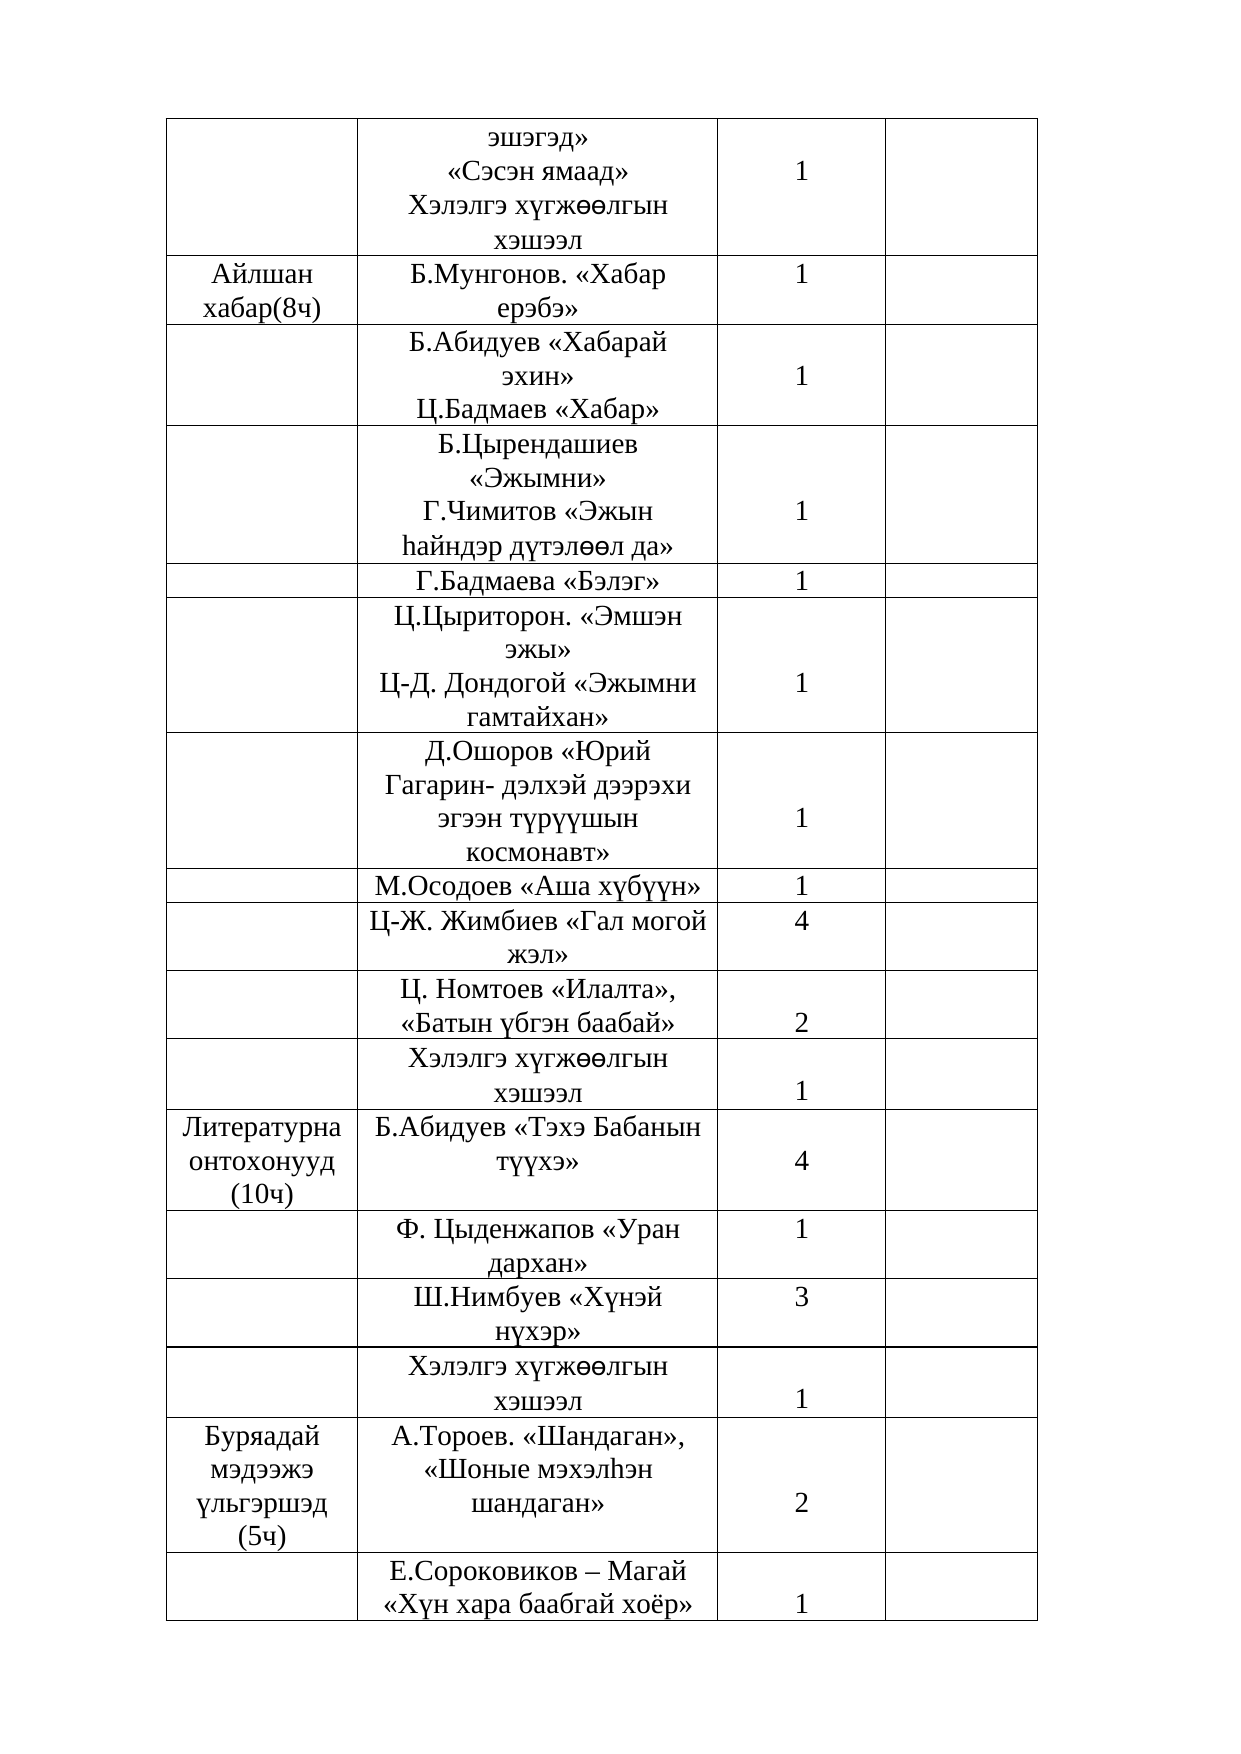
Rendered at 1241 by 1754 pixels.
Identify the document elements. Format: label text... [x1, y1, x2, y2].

table_cell [167, 869, 357, 902]
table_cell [358, 119, 717, 255]
table_cell [886, 1279, 1037, 1346]
table_cell Ф. Цыденжапов «Уран дархан» [358, 1211, 717, 1278]
table_cell Хэлэлгэ хүгжѳѳлгын хэшээл [358, 1348, 717, 1417]
table_cell Айлшан хабар(8ч) [167, 256, 357, 323]
table_cell Ц. Номтоев «Илалта», «Батын үбгэн баабай» [358, 971, 717, 1038]
table_cell Б.Цырендашиев «Эжымни» Г.Чимитов «Эжын hайндэр дүтэлѳѳл да» [358, 426, 717, 562]
table_cell Б.Абидуев «Хабарай эхин» Ц.Бадмаев «Хабар» [358, 325, 717, 425]
table_cell [886, 1110, 1037, 1210]
table_cell [886, 1348, 1037, 1417]
table_cell 1 [718, 1553, 885, 1620]
table_cell 1 [718, 564, 885, 597]
table_cell [167, 564, 357, 597]
table_cell [167, 733, 357, 867]
table_cell 4 [718, 903, 885, 970]
table_cell Ц.Цыриторон. «Эмшэн эжы» Ц-Д. Дондогой «Эжымни гамтайхан» [358, 598, 717, 732]
table_cell Е.Сороковиков – Магай «Хүн хара баабгай хоёр» [358, 1553, 717, 1620]
table_cell [886, 426, 1037, 562]
table_cell [886, 119, 1037, 255]
table_cell Буряадай мэдээжэ үльгэршэд (5ч) [167, 1418, 357, 1552]
table_cell М.Осодоев «Аша хүбүүн» [358, 869, 717, 902]
table_cell 1 [718, 869, 885, 902]
table_cell 1 [718, 1348, 885, 1417]
table_cell 1 [718, 733, 885, 867]
table_cell [167, 598, 357, 732]
table_cell Хэлэлгэ хүгжѳѳлгын хэшээл [358, 1039, 717, 1108]
table_cell 4 [718, 1110, 885, 1210]
table_cell 1 [718, 256, 885, 323]
table_cell 2 [718, 971, 885, 1038]
table_cell 1 [718, 598, 885, 732]
table_cell [167, 903, 357, 970]
table_cell [886, 1039, 1037, 1108]
table_cell 1 [718, 426, 885, 562]
table_cell Б.Абидуев «Тэхэ Бабанын түүхэ» [358, 1110, 717, 1210]
table_cell Литературна онтохонууд (10ч) [167, 1110, 357, 1210]
table_cell 3 [718, 1279, 885, 1346]
table_cell [886, 564, 1037, 597]
table_cell [886, 869, 1037, 902]
table_cell 1 [718, 1039, 885, 1108]
table_cell [167, 119, 357, 255]
table_cell [167, 1553, 357, 1620]
table_cell [167, 1279, 357, 1346]
table_cell [167, 1211, 357, 1278]
table_cell 2 [718, 1418, 885, 1552]
table_cell [886, 325, 1037, 425]
table_cell [886, 1418, 1037, 1552]
table_cell [167, 1348, 357, 1417]
table_cell [886, 256, 1037, 323]
table_cell [886, 1553, 1037, 1620]
table_cell Д.Ошоров «Юрий Гагарин- дэлхэй дээрэхи эгээн түрүүшын космонавт» [358, 733, 717, 867]
table_cell [167, 1039, 357, 1108]
table_cell [886, 1211, 1037, 1278]
table_cell А.Тороев. «Шандаган», «Шоные мэхэлhэн шандаган» [358, 1418, 717, 1552]
table_cell 1 [718, 1211, 885, 1278]
table_cell 1 [718, 119, 885, 255]
table_cell Г.Бадмаева «Бэлэг» [358, 564, 717, 597]
table_cell [167, 426, 357, 562]
table_cell [886, 971, 1037, 1038]
table_cell [886, 903, 1037, 970]
table_cell [886, 598, 1037, 732]
table_cell Ц-Ж. Жимбиев «Гал могой жэл» [358, 903, 717, 970]
table_cell [167, 325, 357, 425]
table_cell 1 [718, 325, 885, 425]
table_cell Б.Мунгонов. «Хабар ерэбэ» [358, 256, 717, 323]
table_cell [886, 733, 1037, 867]
table_cell Ш.Нимбуев «Хүнэй нүхэр» [358, 1279, 717, 1346]
table_cell [167, 971, 357, 1038]
